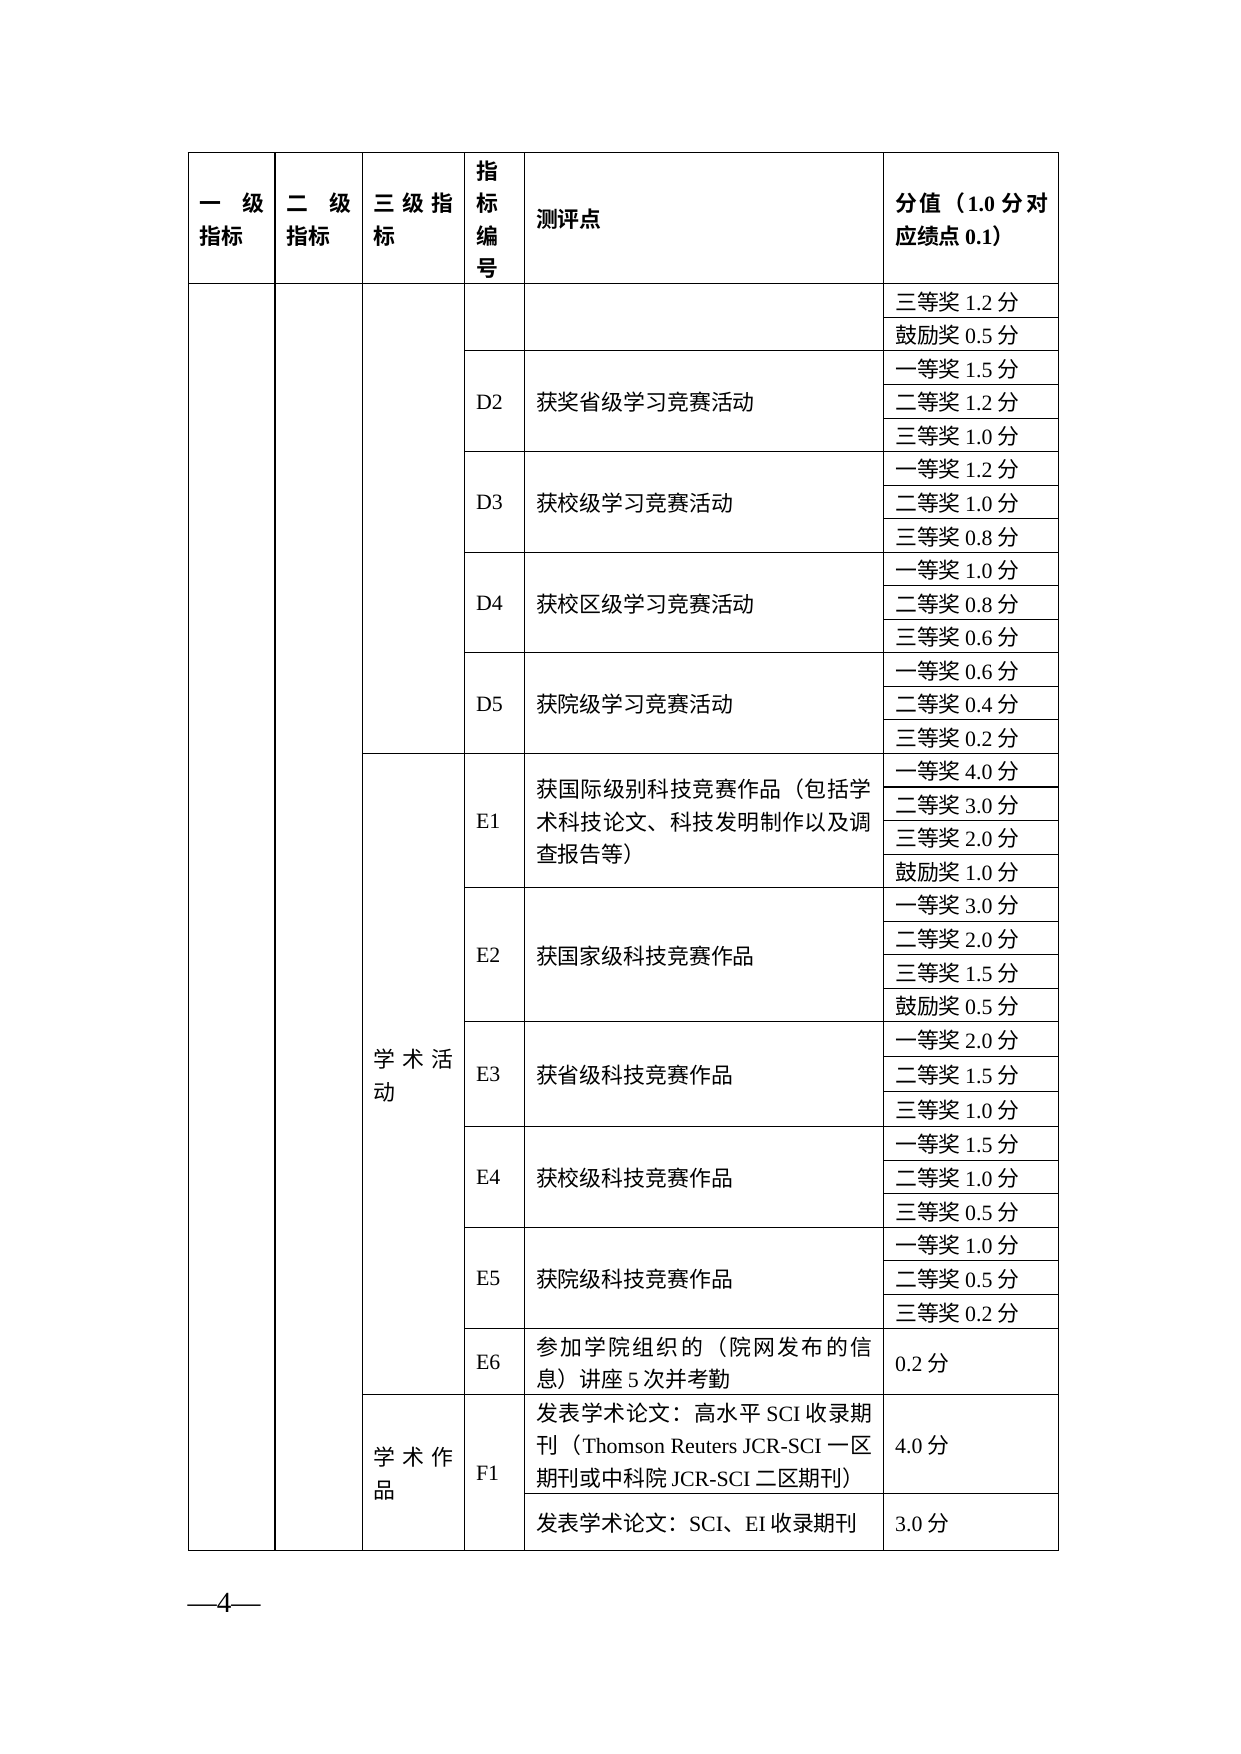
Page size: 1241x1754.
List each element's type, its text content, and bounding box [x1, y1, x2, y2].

table_cell 二等奖0.5分 [884, 1261, 1058, 1294]
table_cell 获国家级科技竞赛作品 [525, 888, 883, 1021]
table_cell 获院级学习竞赛活动 [525, 653, 883, 753]
table_cell 4.0分 [884, 1395, 1058, 1493]
table_cell 0.2分 [884, 1329, 1058, 1394]
table_cell 二等奖0.4分 [884, 687, 1058, 719]
table_cell 参加学院组织的（院网发布的信息）讲座5次并考勤 [525, 1329, 883, 1394]
table_cell 二等奖1.0分 [884, 486, 1058, 518]
table_cell 获院级科技竞赛作品 [525, 1228, 883, 1328]
table_cell 获国际级别科技竞赛作品（包括学术科技论文、科技发明制作以及调查报告等） [525, 754, 883, 887]
table_cell D3 [465, 452, 524, 552]
table_cell 鼓励奖0.5分 [884, 989, 1058, 1021]
table_cell 发表学术论文：SCI、EI收录期刊 [525, 1494, 883, 1550]
table_cell 一等奖0.6分 [884, 653, 1058, 686]
table_cell 二等奖2.0分 [884, 922, 1058, 954]
table_cell 二等奖1.0分 [884, 1161, 1058, 1193]
table_cell E1 [465, 754, 524, 887]
table_header 指标编号 [465, 153, 524, 283]
table_cell 三等奖1.5分 [884, 955, 1058, 988]
table_cell 一等奖4.0分 [884, 754, 1058, 786]
table_cell 三等奖0.8分 [884, 519, 1058, 552]
table_cell 学术活动 [363, 754, 464, 1394]
table_cell E5 [465, 1228, 524, 1328]
table_cell 学术作品 [363, 1395, 464, 1550]
table_header 分值（1.0分对应绩点0.1） [884, 153, 1058, 283]
table_cell E4 [465, 1127, 524, 1227]
table_cell D2 [465, 351, 524, 451]
table_cell D4 [465, 553, 524, 652]
table_cell E3 [465, 1022, 524, 1126]
table_cell F1 [465, 1395, 524, 1550]
table_cell 三等奖0.5分 [884, 1194, 1058, 1227]
table_cell 获奖省级学习竞赛活动 [525, 351, 883, 451]
table_cell 发表学术论文：高水平SCI收录期刊（Thomson Reuters JCR-SCI一区期刊或中科院JCR-SCI二区期刊） [525, 1395, 883, 1493]
table_header 三级指标 [363, 153, 464, 283]
table_cell 三等奖1.0分 [884, 1092, 1058, 1126]
table_cell 一等奖2.0分 [884, 1022, 1058, 1056]
table_cell E2 [465, 888, 524, 1021]
table_cell E6 [465, 1329, 524, 1394]
table_cell 获省级科技竞赛作品 [525, 1022, 883, 1126]
table_cell 获校级学习竞赛活动 [525, 452, 883, 552]
table_cell 三等奖1.2分 [884, 284, 1058, 317]
table_cell 三等奖0.2分 [884, 720, 1058, 753]
table_cell 二等奖1.5分 [884, 1057, 1058, 1091]
table_cell 三等奖0.6分 [884, 620, 1058, 652]
table_cell 二等奖0.8分 [884, 586, 1058, 619]
table_cell 一等奖1.2分 [884, 452, 1058, 484]
table_cell 鼓励奖0.5分 [884, 318, 1058, 350]
table_cell 三等奖2.0分 [884, 821, 1058, 853]
table_cell 一等奖1.5分 [884, 1127, 1058, 1159]
table_cell D5 [465, 653, 524, 753]
table_header 一级指标 [189, 153, 274, 283]
table_cell 获校区级学习竞赛活动 [525, 553, 883, 652]
table_cell 三等奖0.2分 [884, 1295, 1058, 1328]
table_cell 一等奖1.0分 [884, 553, 1058, 585]
table_cell 二等奖1.2分 [884, 385, 1058, 417]
table_cell 3.0分 [884, 1494, 1058, 1550]
table_cell 一等奖1.0分 [884, 1228, 1058, 1260]
table_cell 鼓励奖1.0分 [884, 855, 1058, 887]
table_cell 三等奖1.0分 [884, 419, 1058, 451]
table_cell 获校级科技竞赛作品 [525, 1127, 883, 1227]
table_cell 一等奖1.5分 [884, 351, 1058, 384]
table_cell 一等奖3.0分 [884, 888, 1058, 921]
table_header 测评点 [525, 153, 883, 283]
table_cell 二等奖3.0分 [884, 788, 1058, 820]
table_header 二级指标 [276, 153, 362, 283]
